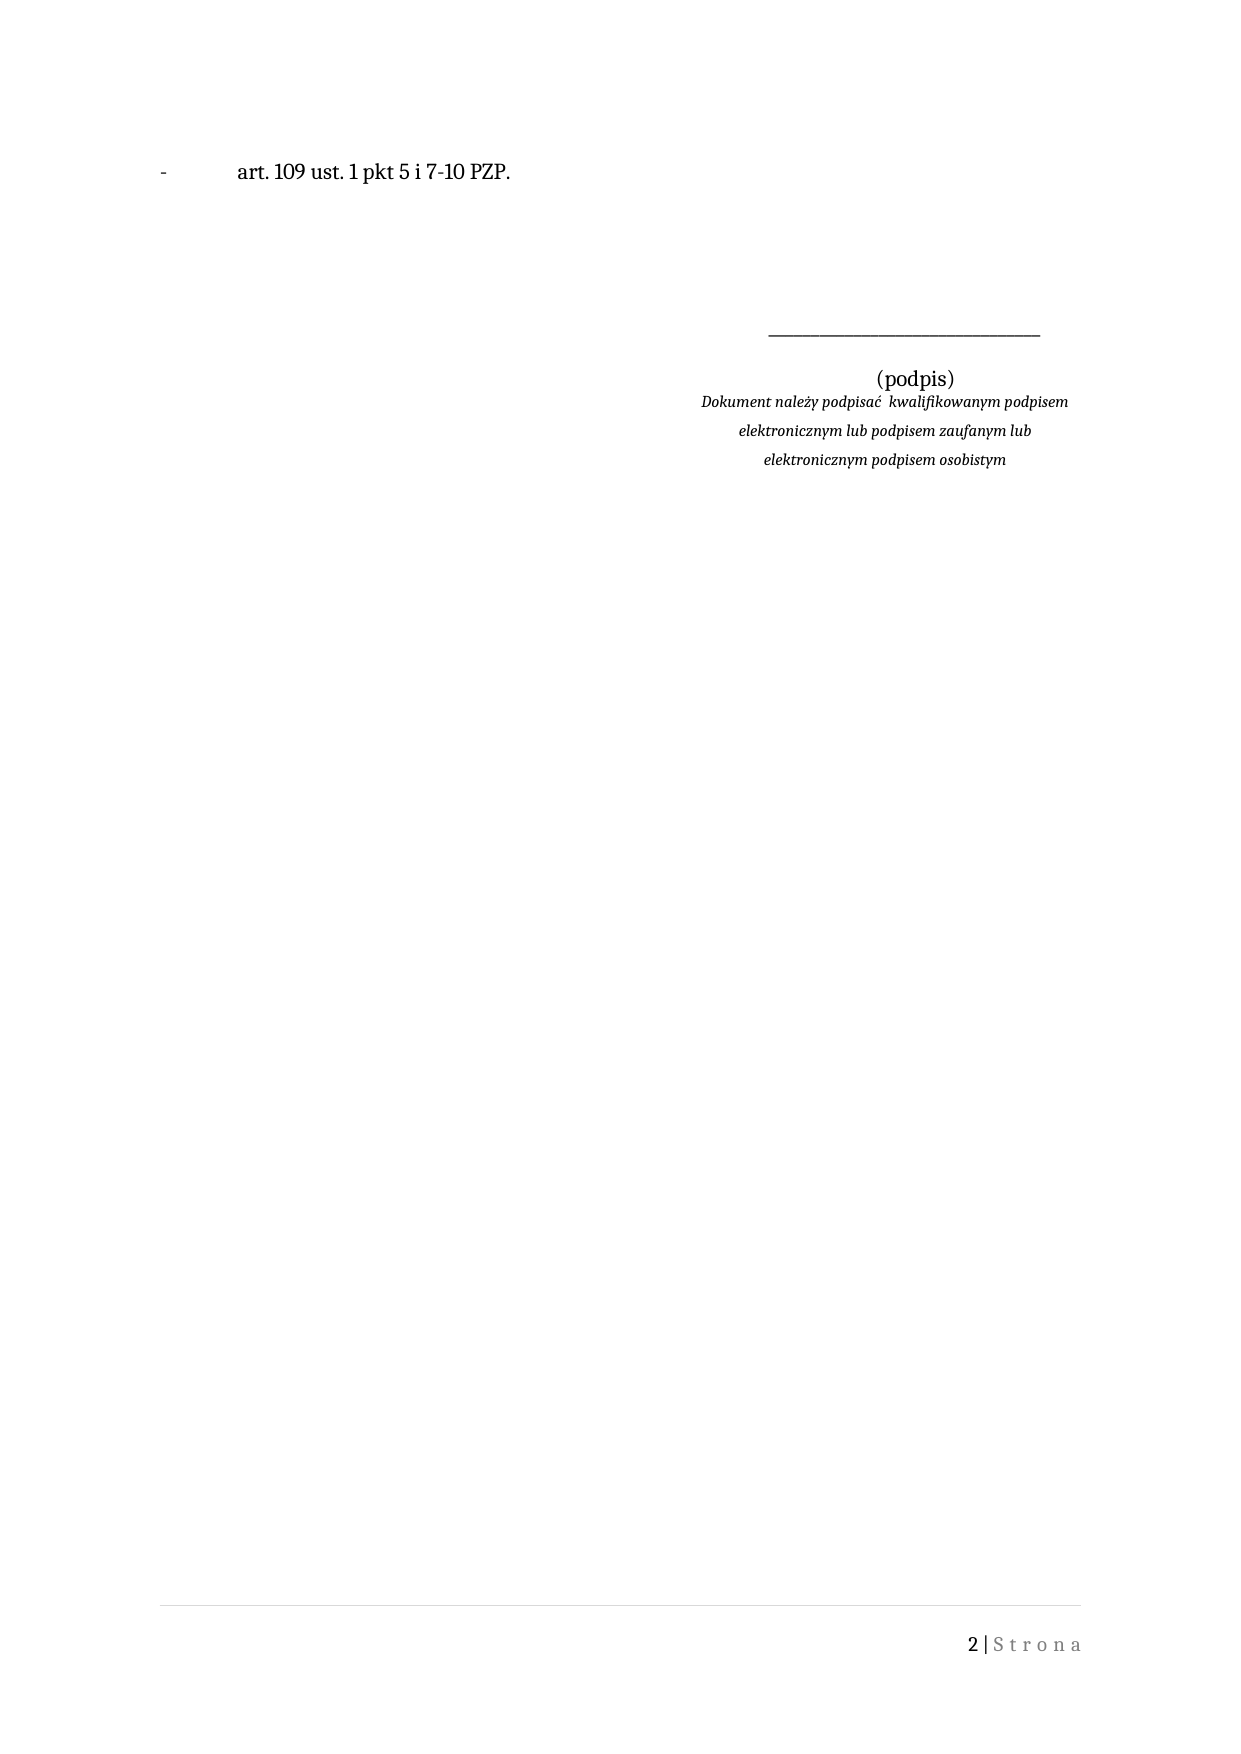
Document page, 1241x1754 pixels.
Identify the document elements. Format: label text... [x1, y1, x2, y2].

text ________________________________ (podpis) [750, 313, 1081, 393]
text - art. 109 ust. 1 pkt 5 i 7-10 PZP. [159, 159, 1081, 184]
text Dokument należy podpisać kwalifikowanym podpisem elektronicznym lub podpisem zaufanym lub elektronicznym podpisem osobistym [691, 393, 1081, 469]
